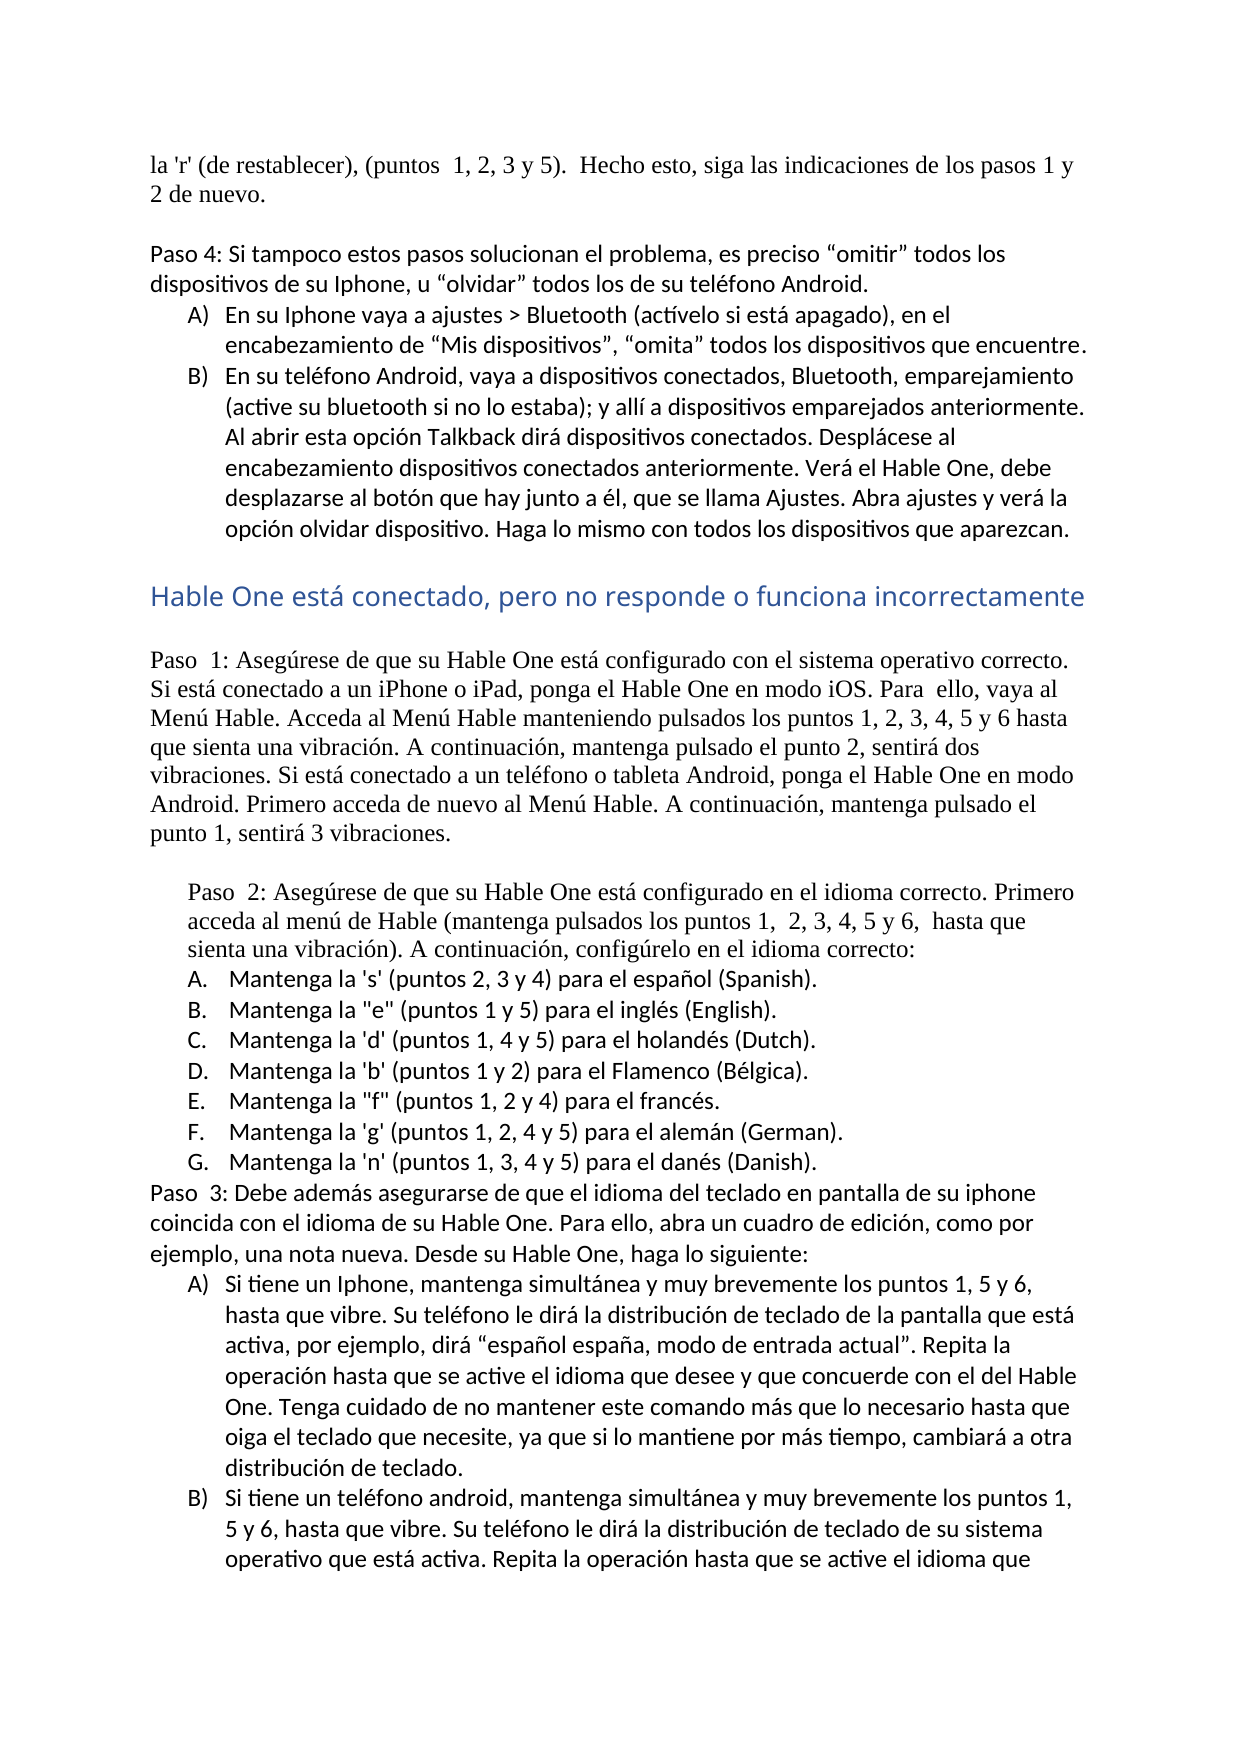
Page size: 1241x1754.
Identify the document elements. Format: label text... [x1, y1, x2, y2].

list En su Iphone vaya a ajustes > Bluetooth (actívelo si está apagado), en el encabezamiento de “Mis dispositivos”, “omita” todos los dispositivos que encuentre. [187, 299, 1090, 360]
list Si tiene un Iphone, mantenga simultánea y muy brevemente los puntos 1, 5 y 6, hasta que vibre. Su teléfono le dirá la distribución de teclado de la pantalla que está activa, por ejemplo, dirá “español españa, modo de entrada actual”. Repita la operación hasta que se active el idioma que desee y que concuerde con el del Hable One. Tenga cuidado de no mantener este comando más que lo necesario hasta que oiga el teclado que necesite, ya que si lo mantiene por más tiempo, cambiará a otra distribución de teclado. [187, 1268, 1090, 1482]
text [150, 150, 1090, 207]
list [187, 1482, 1090, 1574]
text Paso 4: Si tampoco estos pasos solucionan el problema, es preciso “omitir” todos los dispositivos de su Iphone, u “olvidar” todos los de su teléfono Android. [150, 238, 1090, 299]
list Mantenga la 'b' (puntos 1 y 2) para el Flamenco (Bélgica). [187, 1055, 1090, 1085]
list Mantenga la "f" (puntos 1, 2 y 4) para el francés. [187, 1085, 1090, 1116]
list Mantenga la "e" (puntos 1 y 5) para el inglés (English). [187, 994, 1090, 1024]
text Paso 3: Debe además asegurarse de que el idioma del teclado en pantalla de su iphone coincida con el idioma de su Hable One. Para ello, abra un cuadro de edición, como por ejemplo, una nota nueva. Desde su Hable One, haga lo siguiente: [150, 1177, 1090, 1268]
list Mantenga la 'n' (puntos 1, 3, 4 y 5) para el danés (Danish). [187, 1146, 1090, 1177]
text Paso 2: Asegúrese de que su Hable One está configurado en el idioma correcto. Primero acceda al menú de Hable (mantenga pulsados los puntos 1, 2, 3, 4, 5 y 6, hasta que sienta una vibración). A continuación, configúrelo en el idioma correcto: [187, 877, 1090, 963]
list Mantenga la 'd' (puntos 1, 4 y 5) para el holandés (Dutch). [187, 1024, 1090, 1055]
text Paso 1: Asegúrese de que su Hable One está configurado con el sistema operativo correcto. Si está conectado a un iPhone o iPad, ponga el Hable One en modo iOS. Para ello, vaya al Menú Hable. Acceda al Menú Hable manteniendo pulsados los puntos 1, 2, 3, 4, 5 y 6 hasta que sienta una vibración. A continuación, mantenga pulsado el punto 2, sentirá dos vibraciones. Si está conectado a un teléfono o tableta Android, ponga el Hable One en modo Android. Primero acceda de nuevo al Menú Hable. A continuación, mantenga pulsado el punto 1, sentirá 3 vibraciones. [150, 645, 1090, 847]
list Mantenga la 's' (puntos 2, 3 y 4) para el español (Spanish). [187, 963, 1090, 994]
subtitle Hable One está conectado, pero no responde o funciona incorrectamente [150, 578, 1090, 615]
list Mantenga la 'g' (puntos 1, 2, 4 y 5) para el alemán (German). [187, 1116, 1090, 1146]
list En su teléfono Android, vaya a dispositivos conectados, Bluetooth, emparejamiento (active su bluetooth si no lo estaba); y allí a dispositivos emparejados anteriormente. Al abrir esta opción Talkback dirá dispositivos conectados. Desplácese al encabezamiento dispositivos conectados anteriormente. Verá el Hable One, debe desplazarse al botón que hay junto a él, que se llama Ajustes. Abra ajustes y verá la opción olvidar dispositivo. Haga lo mismo con todos los dispositivos que aparezcan. [187, 360, 1090, 543]
